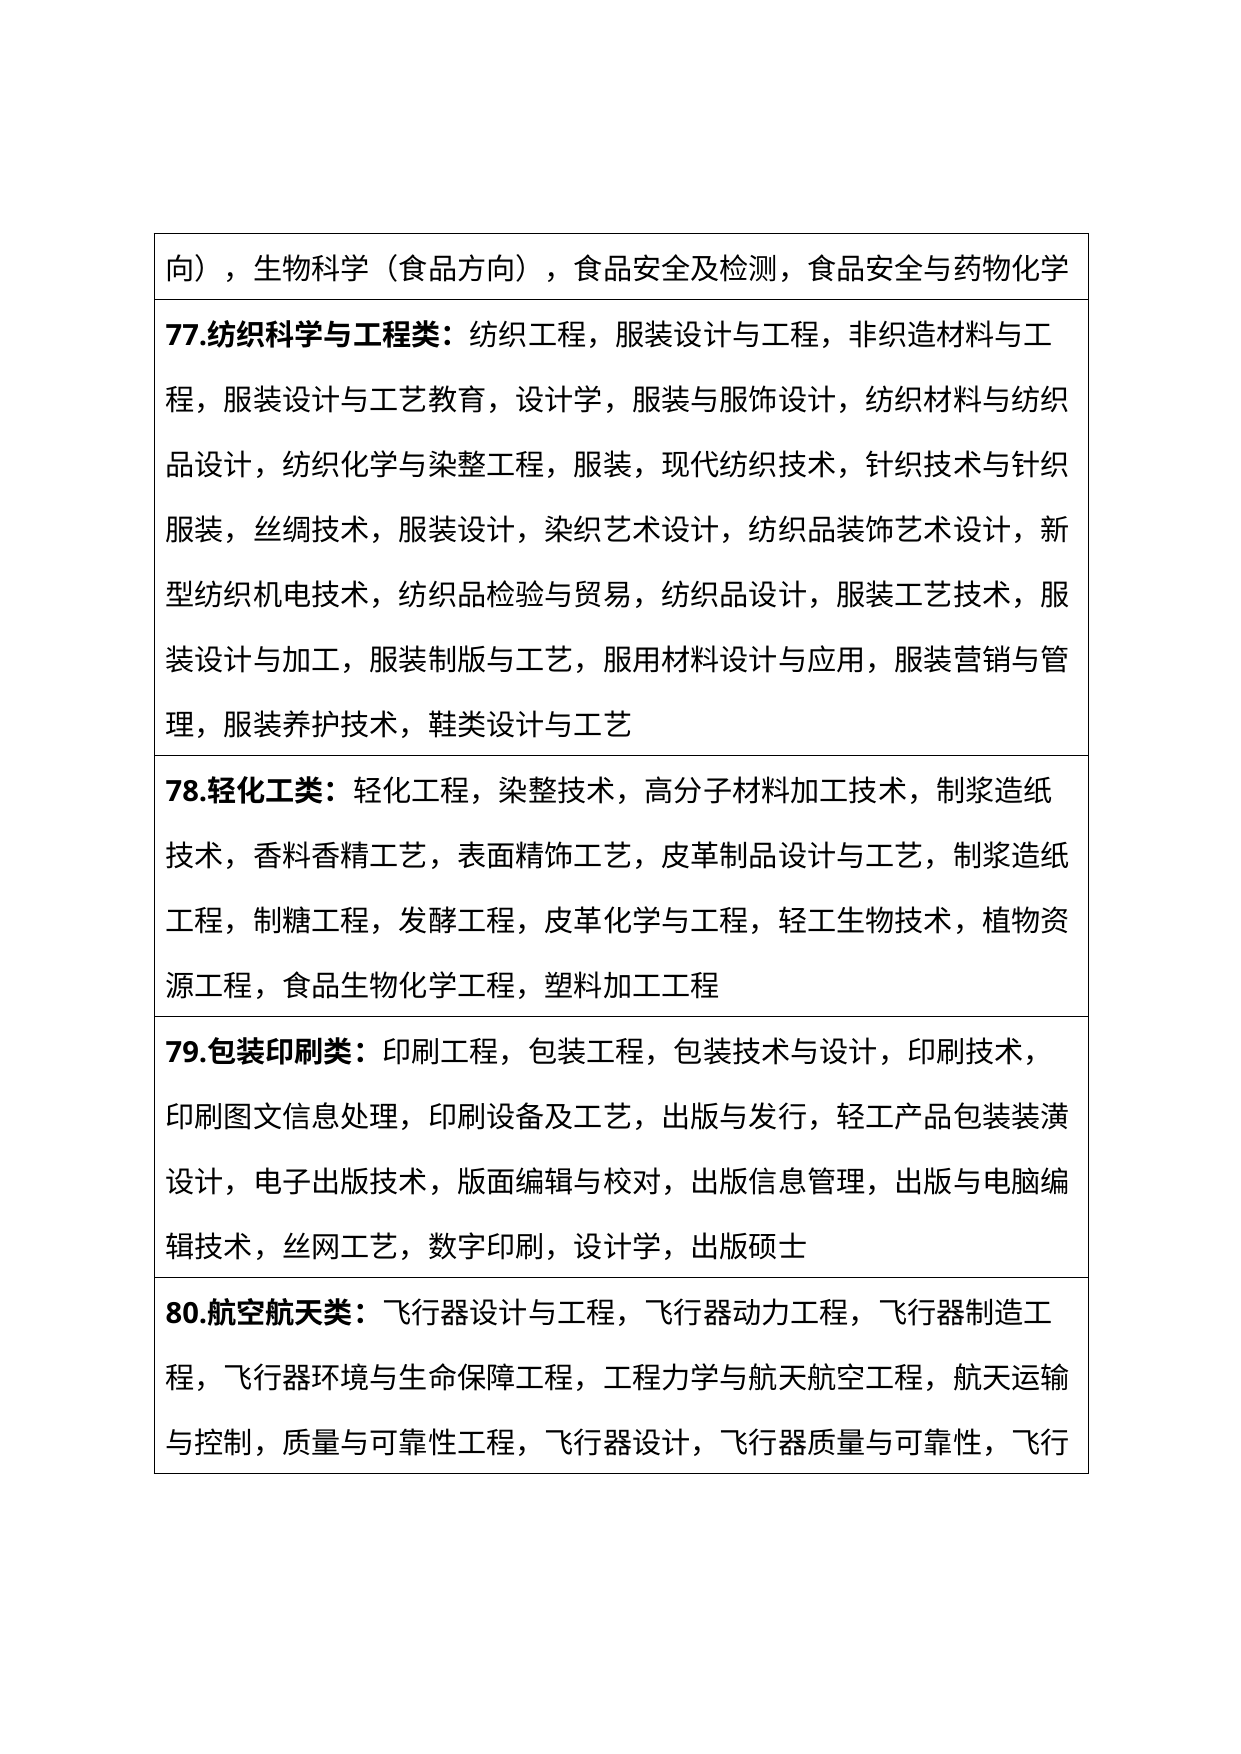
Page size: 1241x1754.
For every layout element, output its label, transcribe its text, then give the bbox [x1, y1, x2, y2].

table_cell 78.轻化工类：轻化工程，染整技术，高分子材料加工技术，制浆造纸技术，香料香精工艺，表面精饰工艺，皮革制品设计与工艺，制浆造纸工程，制糖工程，发酵工程，皮革化学与工程，轻工生物技术，植物资源工程，食品生物化学工程，塑料加工工程 [155, 756, 1088, 1016]
table_cell 77.纺织科学与工程类：纺织工程，服装设计与工程，非织造材料与工程，服装设计与工艺教育，设计学，服装与服饰设计，纺织材料与纺织品设计，纺织化学与染整工程，服装，现代纺织技术，针织技术与针织服装，丝绸技术，服装设计，染织艺术设计，纺织品装饰艺术设计，新型纺织机电技术，纺织品检验与贸易，纺织品设计，服装工艺技术，服装设计与加工，服装制版与工艺，服用材料设计与应用，服装营销与管理，服装养护技术，鞋类设计与工艺 [155, 300, 1088, 755]
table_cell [155, 1278, 1088, 1473]
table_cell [155, 234, 1088, 299]
table_cell 79.包装印刷类：印刷工程，包装工程，包装技术与设计，印刷技术，印刷图文信息处理，印刷设备及工艺，出版与发行，轻工产品包装装潢设计，电子出版技术，版面编辑与校对，出版信息管理，出版与电脑编辑技术，丝网工艺，数字印刷，设计学，出版硕士 [155, 1017, 1088, 1277]
